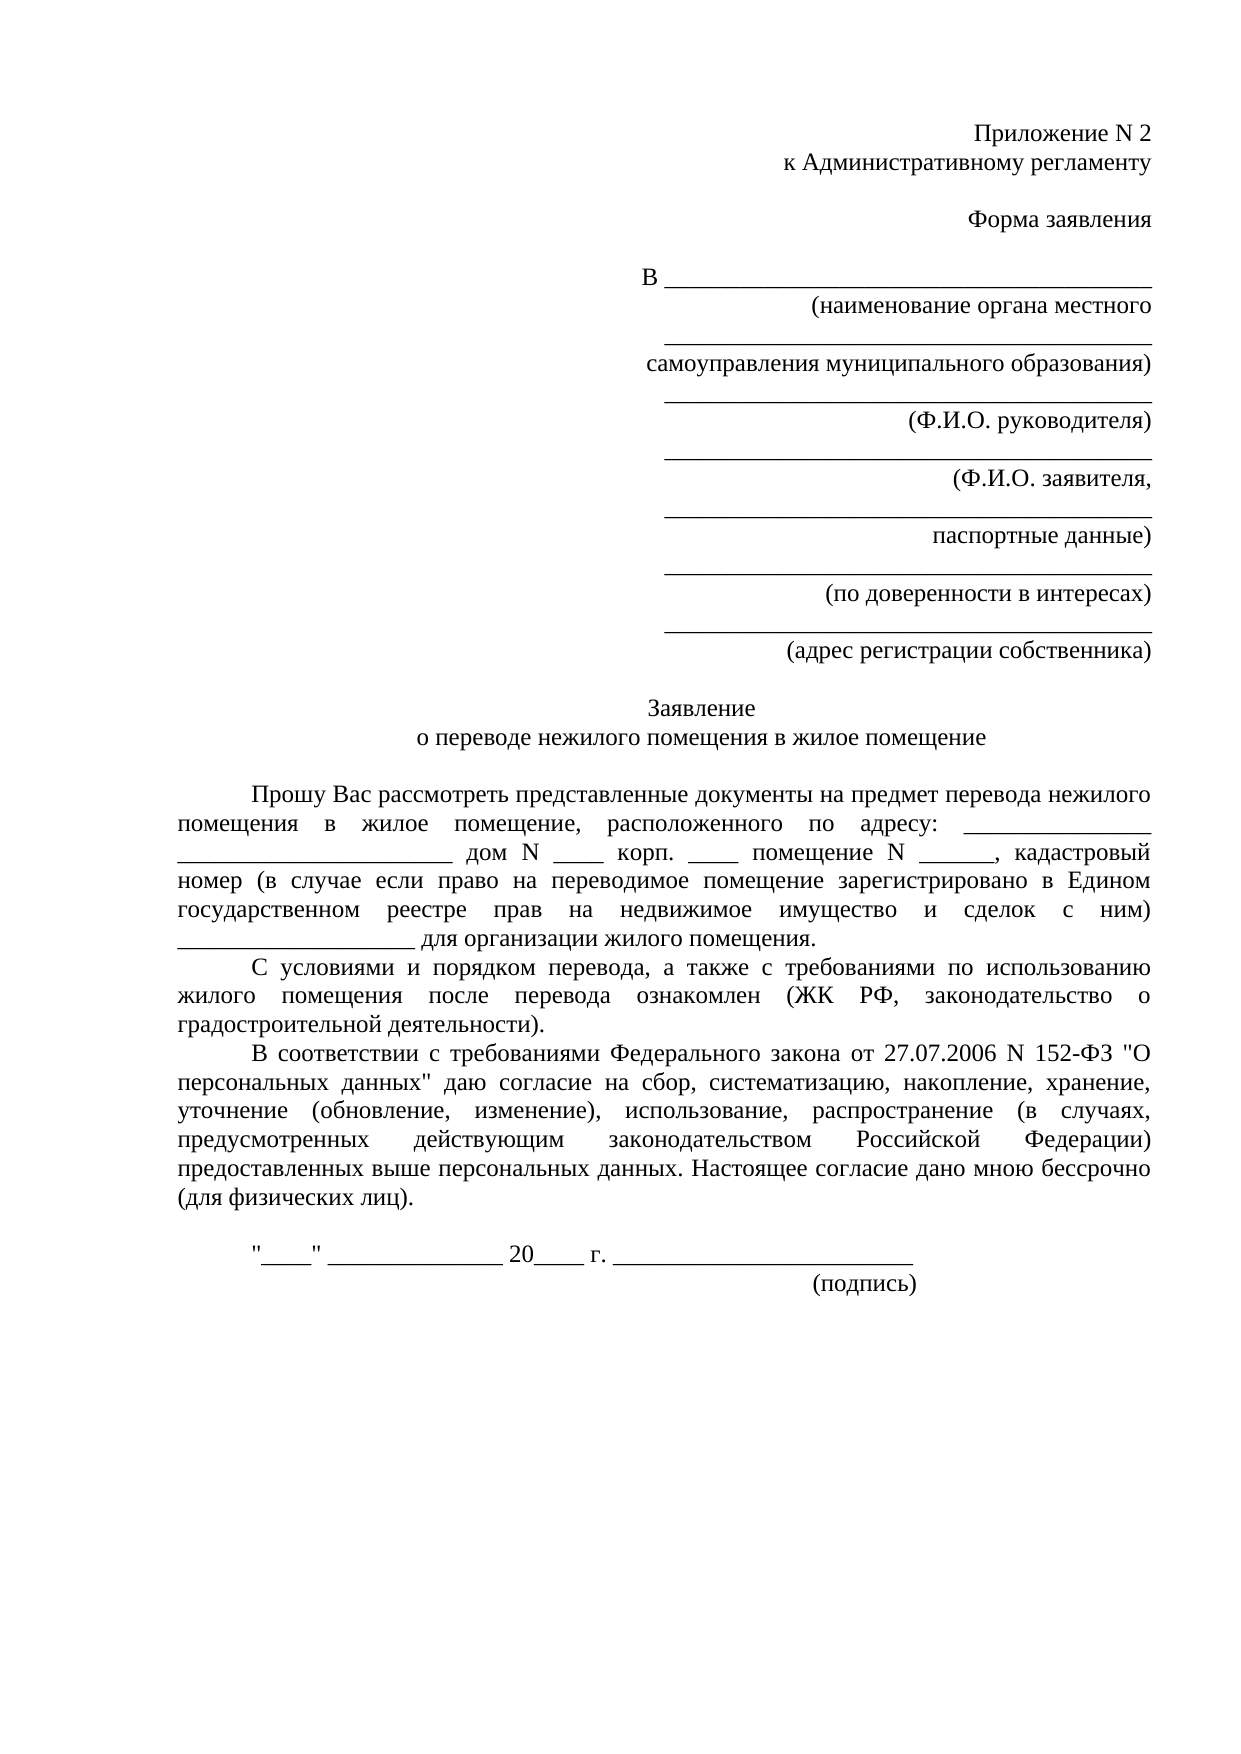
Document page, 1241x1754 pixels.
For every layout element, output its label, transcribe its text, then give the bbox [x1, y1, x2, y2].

text _______________________________________ [177, 434, 1152, 463]
text _______________________________________ [177, 319, 1152, 348]
text самоуправления муниципального образования) [177, 348, 1152, 377]
text В соответствии с требованиями Федерального закона от 27.07.2006 N 152-ФЗ "О персональных данных" даю согласие на сбор, систематизацию, накопление, хранение, уточнение (обновление, изменение), использование, распространение (в случаях, предусмотренных действующим законодательством Российской Федерации) предоставленных выше персональных данных. Настоящее согласие дано мною бессрочно (для физических лиц). [177, 1038, 1152, 1211]
text _______________________________________ [177, 549, 1152, 578]
text "____" ______________ 20____ г. ________________________ [177, 1239, 1152, 1268]
text Прошу Вас рассмотреть представленные документы на предмет перевода нежилого помещения в жилое помещение, расположенного по адресу: _______________ ______________________ дом N ____ корп. ____ помещение N ______, кадастровый номер (в случае если право на переводимое помещение зарегистрировано в Едином государственном реестре прав на недвижимое имущество и сделок с ним) ___________________ для организации жилого помещения. [177, 779, 1152, 952]
text (по доверенности в интересах) [177, 578, 1152, 607]
text _______________________________________ [177, 607, 1152, 636]
text Приложение N 2 [177, 118, 1152, 147]
text С условиями и порядком перевода, а также с требованиями по использованию жилого помещения после перевода ознакомлен (ЖК РФ, законодательство о градостроительной деятельности). [177, 952, 1152, 1038]
text паспортные данные) [177, 521, 1152, 549]
text Заявление [177, 693, 1152, 722]
text (Ф.И.О. руководителя) [177, 406, 1152, 434]
text _______________________________________ [177, 377, 1152, 406]
text _______________________________________ [177, 492, 1152, 521]
text Форма заявления [177, 204, 1152, 233]
text В _______________________________________ [177, 262, 1152, 291]
text (подпись) [812, 1268, 1152, 1297]
text (Ф.И.О. заявителя, [177, 463, 1152, 492]
text (адрес регистрации собственника) [177, 636, 1152, 664]
text к Административному регламенту [177, 147, 1152, 176]
text (наименование органа местного [177, 291, 1152, 319]
text о переводе нежилого помещения в жилое помещение [177, 722, 1152, 751]
